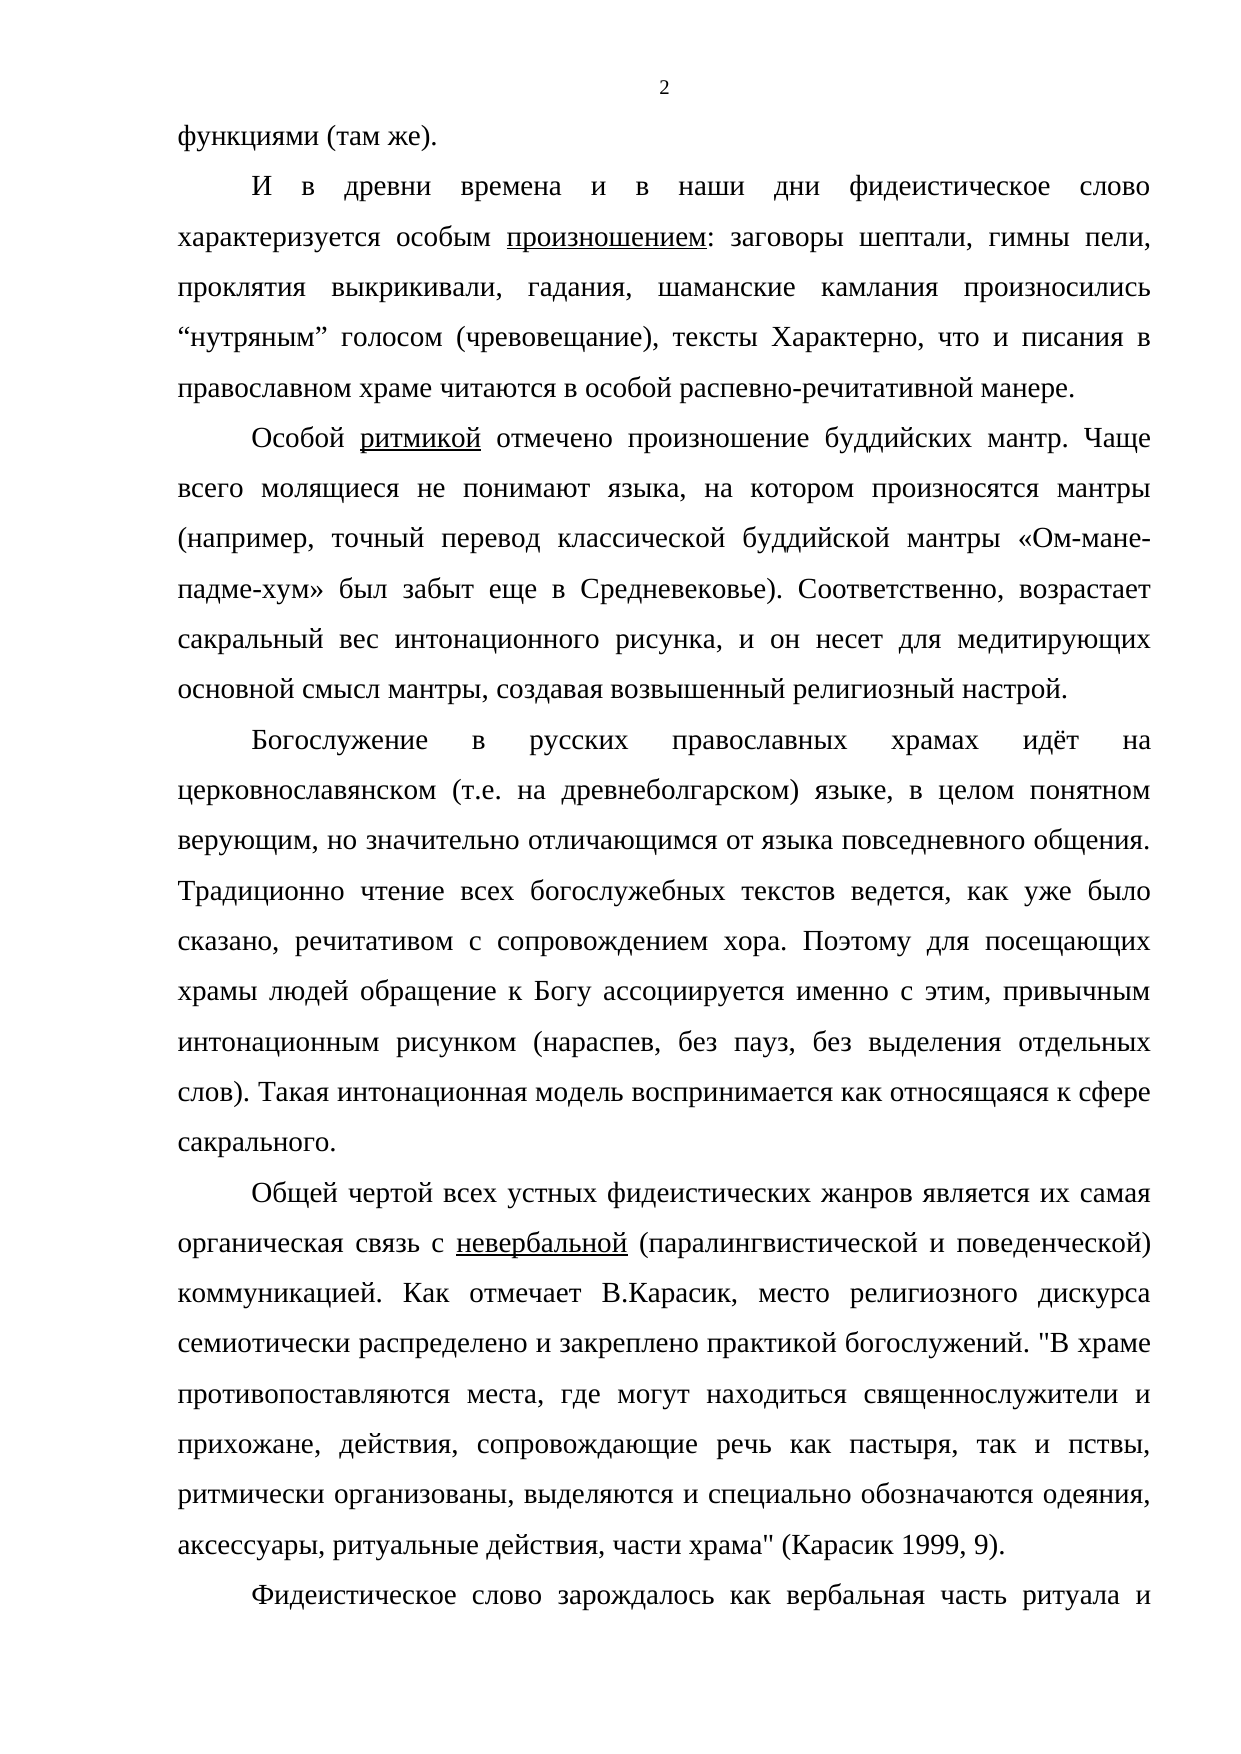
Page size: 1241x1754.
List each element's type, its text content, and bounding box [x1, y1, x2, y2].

text Богослужение в русских православных храмах идёт на церковнославянском (т.е. на древнеболгарском) языке, в целом понятном верующим, но значительно отличающимся от языка повседневного общения. Традиционно чтение всех богослужебных текстов ведется, как уже было сказано, речитативом с сопровождением хора. Поэтому для посещающих храмы людей обращение к Богу ассоциируется именно с этим, привычным интонационным рисунком (нараспев, без пауз, без выделения отдельных слов). Такая интонационная модель воспринимается как относящаяся к сфере сакрального. [177, 722, 1152, 1158]
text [177, 1577, 1152, 1611]
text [177, 118, 1152, 152]
text Общей чертой всех устных фидеистических жанров является их самая органическая связь с невербальной (паралингвистической и поведенческой) коммуникацией. Как отмечает В.Карасик, место религиозного дискурса семиотически распределено и закреплено практикой богослужений. "В храме противопоставляются места, где могут находиться священнослужители и прихожане, действия, сопровождающие речь как пастыря, так и пствы, ритмически организованы, выделяются и специально обозначаются одеяния, аксессуары, ритуальные действия, части храма" (Карасик 1999, 9). [177, 1175, 1152, 1560]
text Особой ритмикой отмечено произношение буддийских мантр. Чаще всего молящиеся не понимают языка, на котором произносятся мантры (например, точный перевод классической буддийской мантры «Ом-мане-падме-хум» был забыт еще в Средневековье). Соответственно, возрастает сакральный вес интонационного рисунка, и он несет для медитирующих основной смысл мантры, создавая возвышенный религиозный настрой. [177, 420, 1152, 705]
text И в древни времена и в наши дни фидеистическое слово характеризуется особым произношением: заговоры шептали, гимны пели, проклятия выкрикивали, гадания, шаманские камлания произносились “нутряным” голосом (чревовещание), тексты Характерно, что и писания в православном храме читаются в особой распевно-речитативной манере. [177, 168, 1152, 403]
